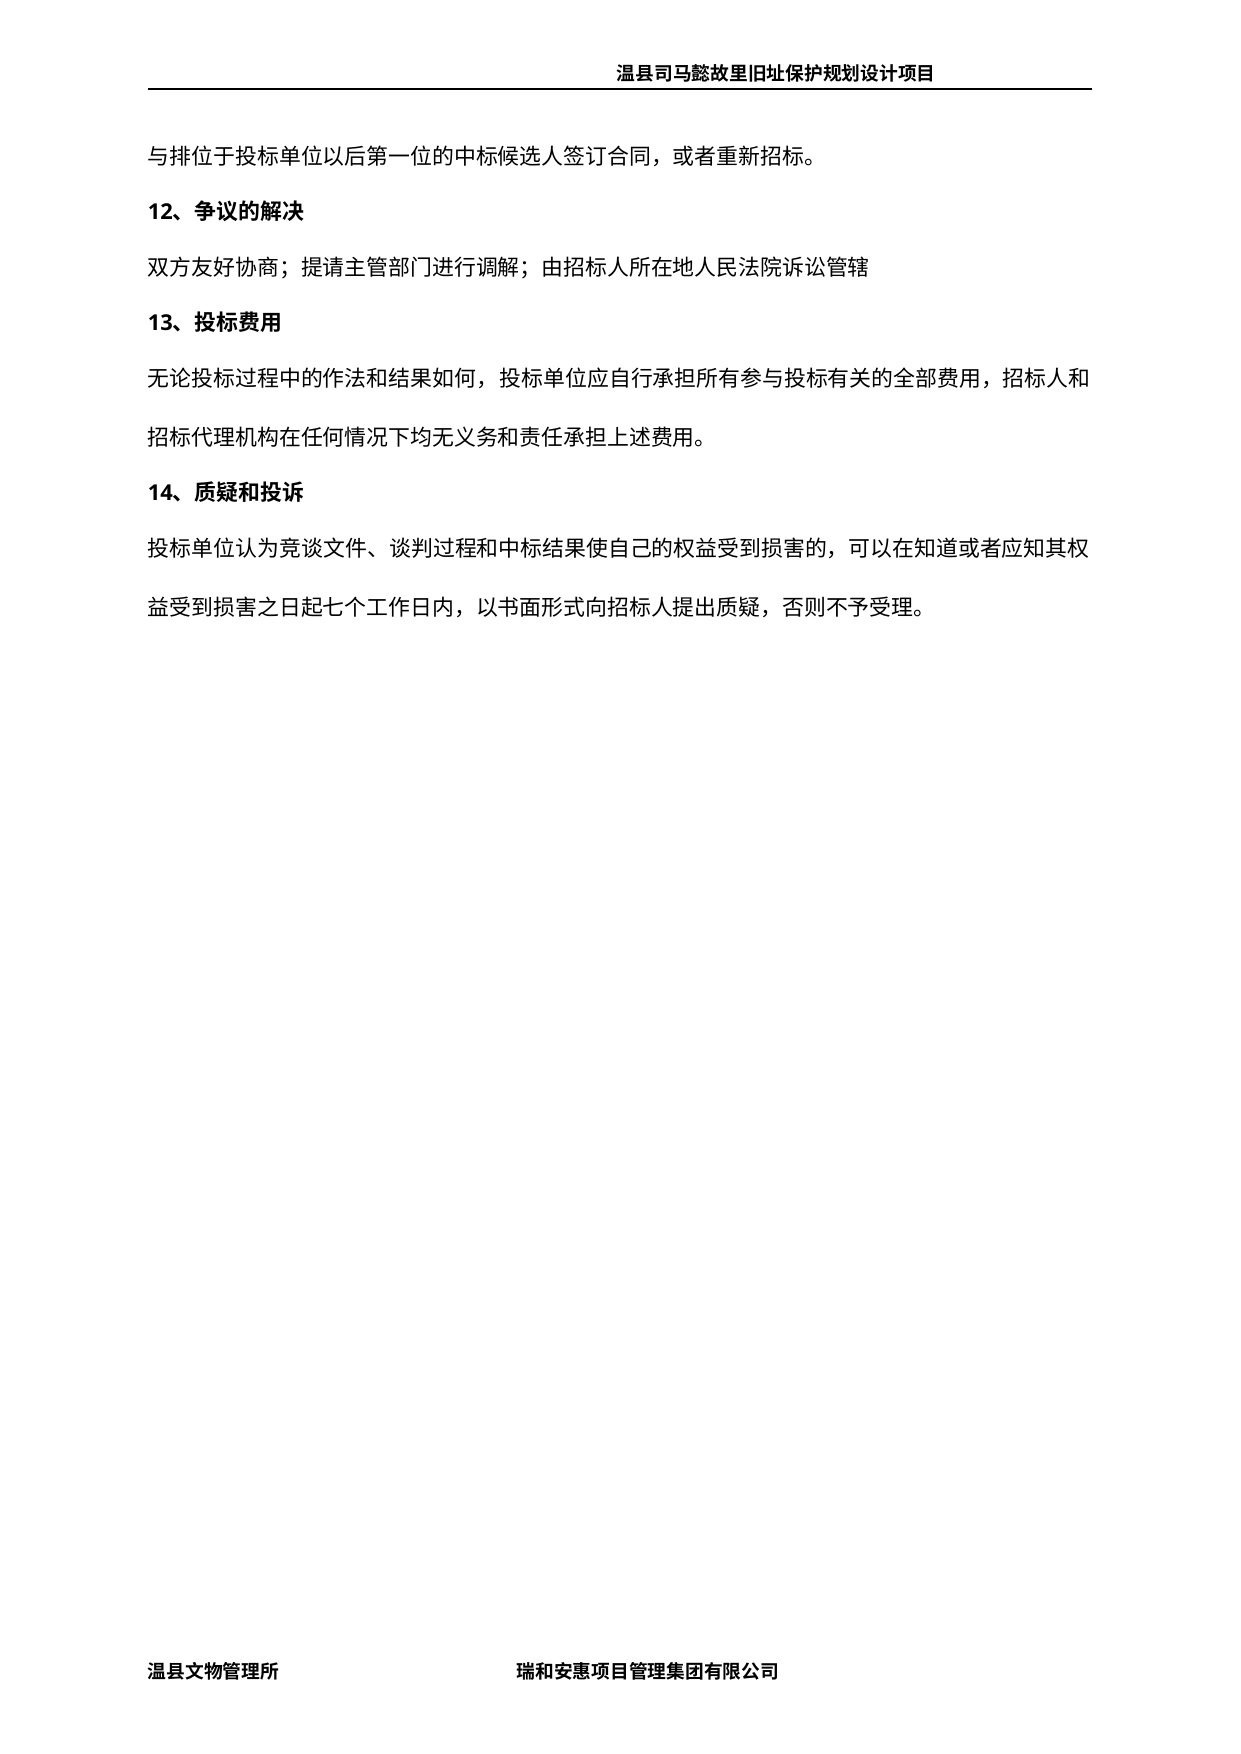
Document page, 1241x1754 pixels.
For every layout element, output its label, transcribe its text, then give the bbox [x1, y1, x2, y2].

subtitle 14、质疑和投诉 [148, 471, 1092, 511]
list 双方友好协商；提请主管部门进行调解；由招标人所在地人民法院诉讼管辖 [148, 246, 1092, 285]
subtitle 12、争议的解决 [148, 190, 1092, 230]
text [148, 135, 1092, 174]
subtitle 13、投标费用 [148, 301, 1092, 341]
list 无论投标过程中的作法和结果如何，投标单位应自行承担所有参与投标有关的全部费用，招标人和招标代理机构在任何情况下均无义务和责任承担上述费用。 [148, 357, 1092, 456]
text 投标单位认为竞谈文件、谈判过程和中标结果使自己的权益受到损害的，可以在知道或者应知其权益受到损害之日起七个工作日内，以书面形式向招标人提出质疑，否则不予受理。 [148, 527, 1092, 626]
